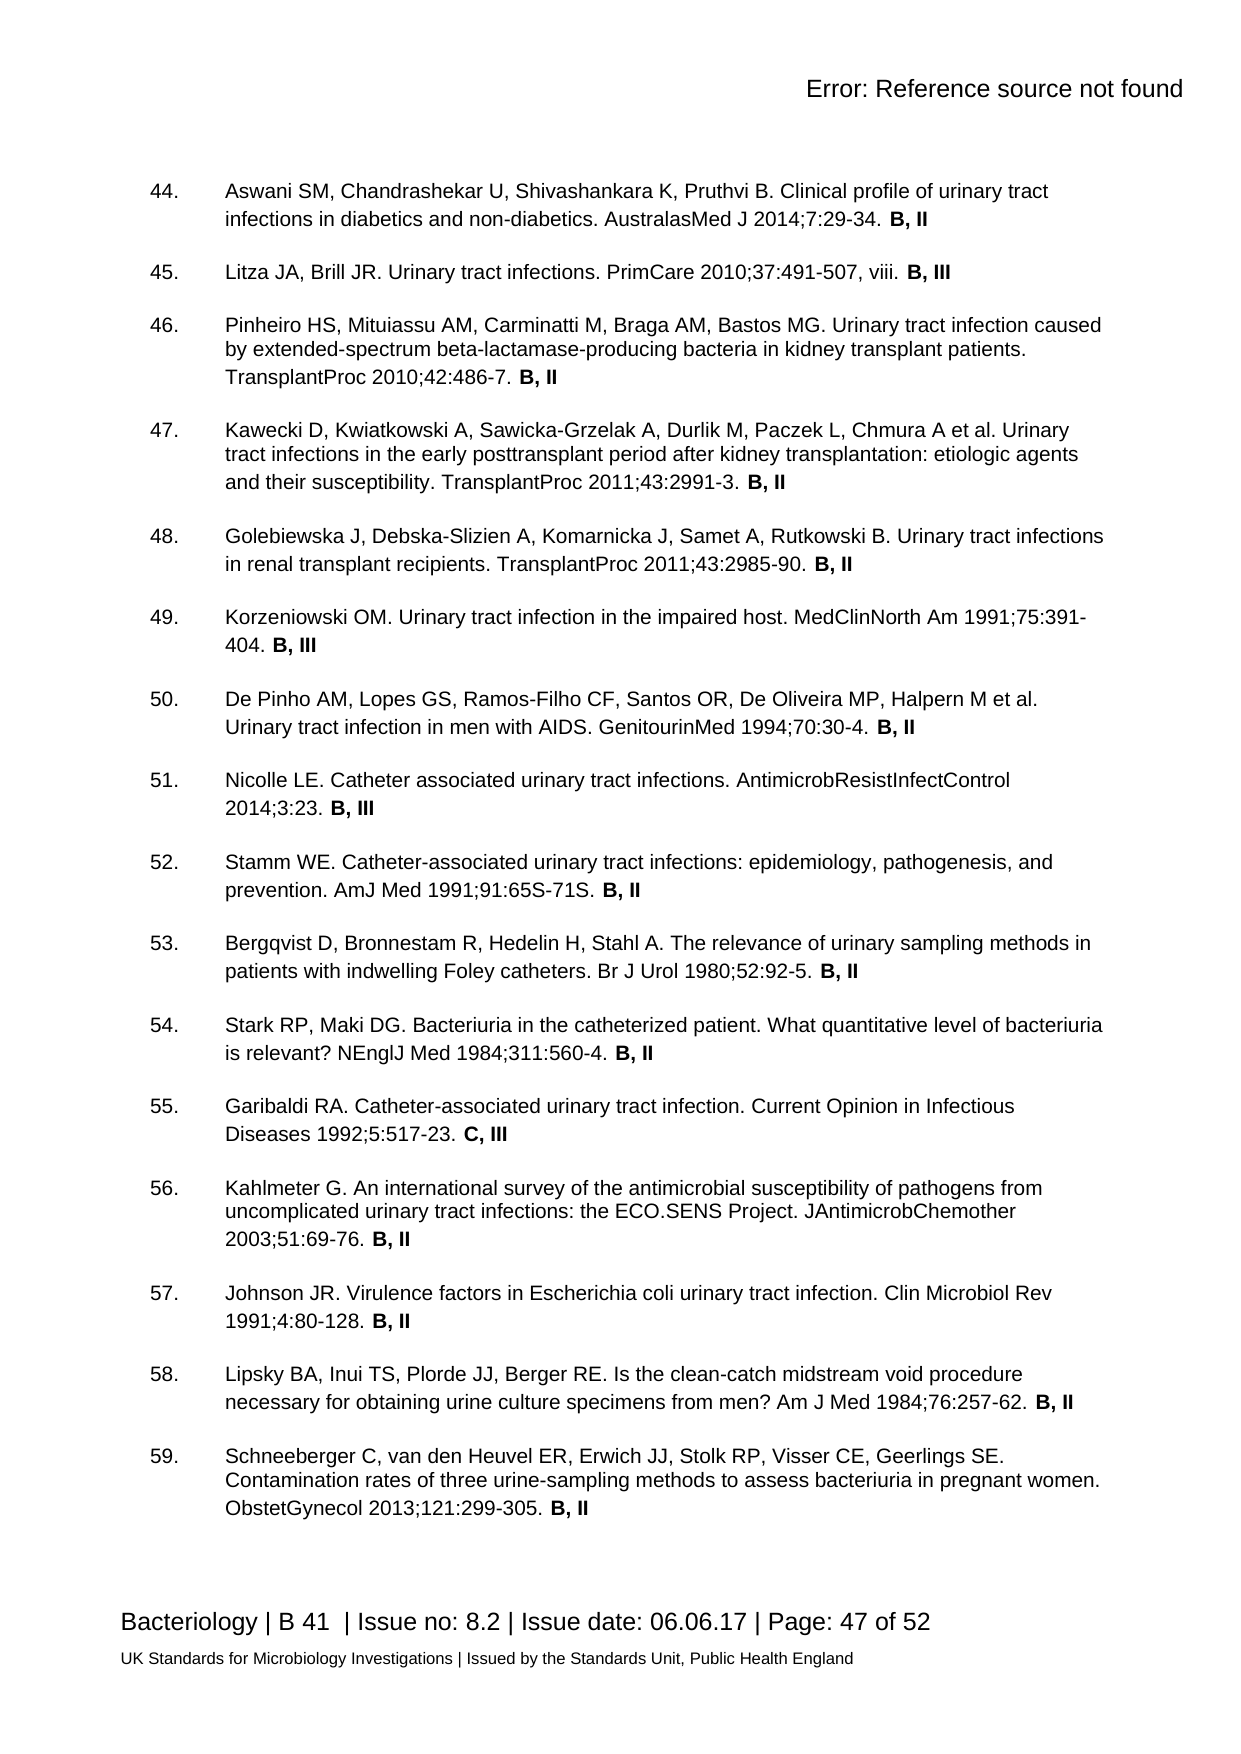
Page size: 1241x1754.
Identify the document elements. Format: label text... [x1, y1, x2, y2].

text 48. Golebiewska J, Debska-Slizien A, Komarnicka J, Samet A, Rutkowski B. Urinary tract infections in renal transplant recipients. TransplantProc 2011;43:2985-90. B, II [150, 524, 1106, 576]
text 45. Litza JA, Brill JR. Urinary tract infections. PrimCare 2010;37:491-507, viii. B, III [150, 260, 1106, 284]
text 49. Korzeniowski OM. Urinary tract infection in the impaired host. MedClinNorth Am 1991;75:391-404. B, III [150, 605, 1106, 658]
text 50. De Pinho AM, Lopes GS, Ramos-Filho CF, Santos OR, De Oliveira MP, Halpern M et al. Urinary tract infection in men with AIDS. GenitourinMed 1994;70:30-4. B, II [150, 687, 1106, 739]
text 51. Nicolle LE. Catheter associated urinary tract infections. AntimicrobResistInfectControl 2014;3:23. B, III [150, 768, 1106, 821]
text 54. Stark RP, Maki DG. Bacteriuria in the catheterized patient. What quantitative level of bacteriuria is relevant? NEnglJ Med 1984;311:560-4. B, II [150, 1012, 1106, 1065]
text 44. Aswani SM, Chandrashekar U, Shivashankara K, Pruthvi B. Clinical profile of urinary tract infections in diabetics and non-diabetics. AustralasMed J 2014;7:29-34. B, II [150, 179, 1106, 231]
text 55. Garibaldi RA. Catheter-associated urinary tract infection. Current Opinion in Infectious Diseases 1992;5:517-23. C, III [150, 1094, 1106, 1147]
text 57. Johnson JR. Virulence factors in Escherichia coli urinary tract infection. Clin Microbiol Rev 1991;4:80-128. B, II [150, 1281, 1106, 1333]
text 47. Kawecki D, Kwiatkowski A, Sawicka-Grzelak A, Durlik M, Paczek L, Chmura A et al. Urinary tract infections in the early posttransplant period after kidney transplantation: etiologic agents and their susceptibility. TransplantProc 2011;43:2991-3. B, II [150, 418, 1106, 495]
text 58. Lipsky BA, Inui TS, Plorde JJ, Berger RE. Is the clean-catch midstream void procedure necessary for obtaining urine culture specimens from men? Am J Med 1984;76:257-62. B, II [150, 1362, 1106, 1415]
text 52. Stamm WE. Catheter-associated urinary tract infections: epidemiology, pathogenesis, and prevention. AmJ Med 1991;91:65S-71S. B, II [150, 849, 1106, 902]
text 46. Pinheiro HS, Mituiassu AM, Carminatti M, Braga AM, Bastos MG. Urinary tract infection caused by extended-spectrum beta-lactamase-producing bacteria in kidney transplant patients. TransplantProc 2010;42:486-7. B, II [150, 313, 1106, 389]
text 53. Bergqvist D, Bronnestam R, Hedelin H, Stahl A. The relevance of urinary sampling methods in patients with indwelling Foley catheters. Br J Urol 1980;52:92-5. B, II [150, 931, 1106, 984]
text 59. Schneeberger C, van den Heuvel ER, Erwich JJ, Stolk RP, Visser CE, Geerlings SE. Contamination rates of three urine-sampling methods to assess bacteriuria in pregnant women. ObstetGynecol 2013;121:299-305. B, II [150, 1444, 1106, 1520]
text 56. Kahlmeter G. An international survey of the antimicrobial susceptibility of pathogens from uncomplicated urinary tract infections: the ECO.SENS Project. JAntimicrobChemother 2003;51:69-76. B, II [150, 1175, 1106, 1252]
